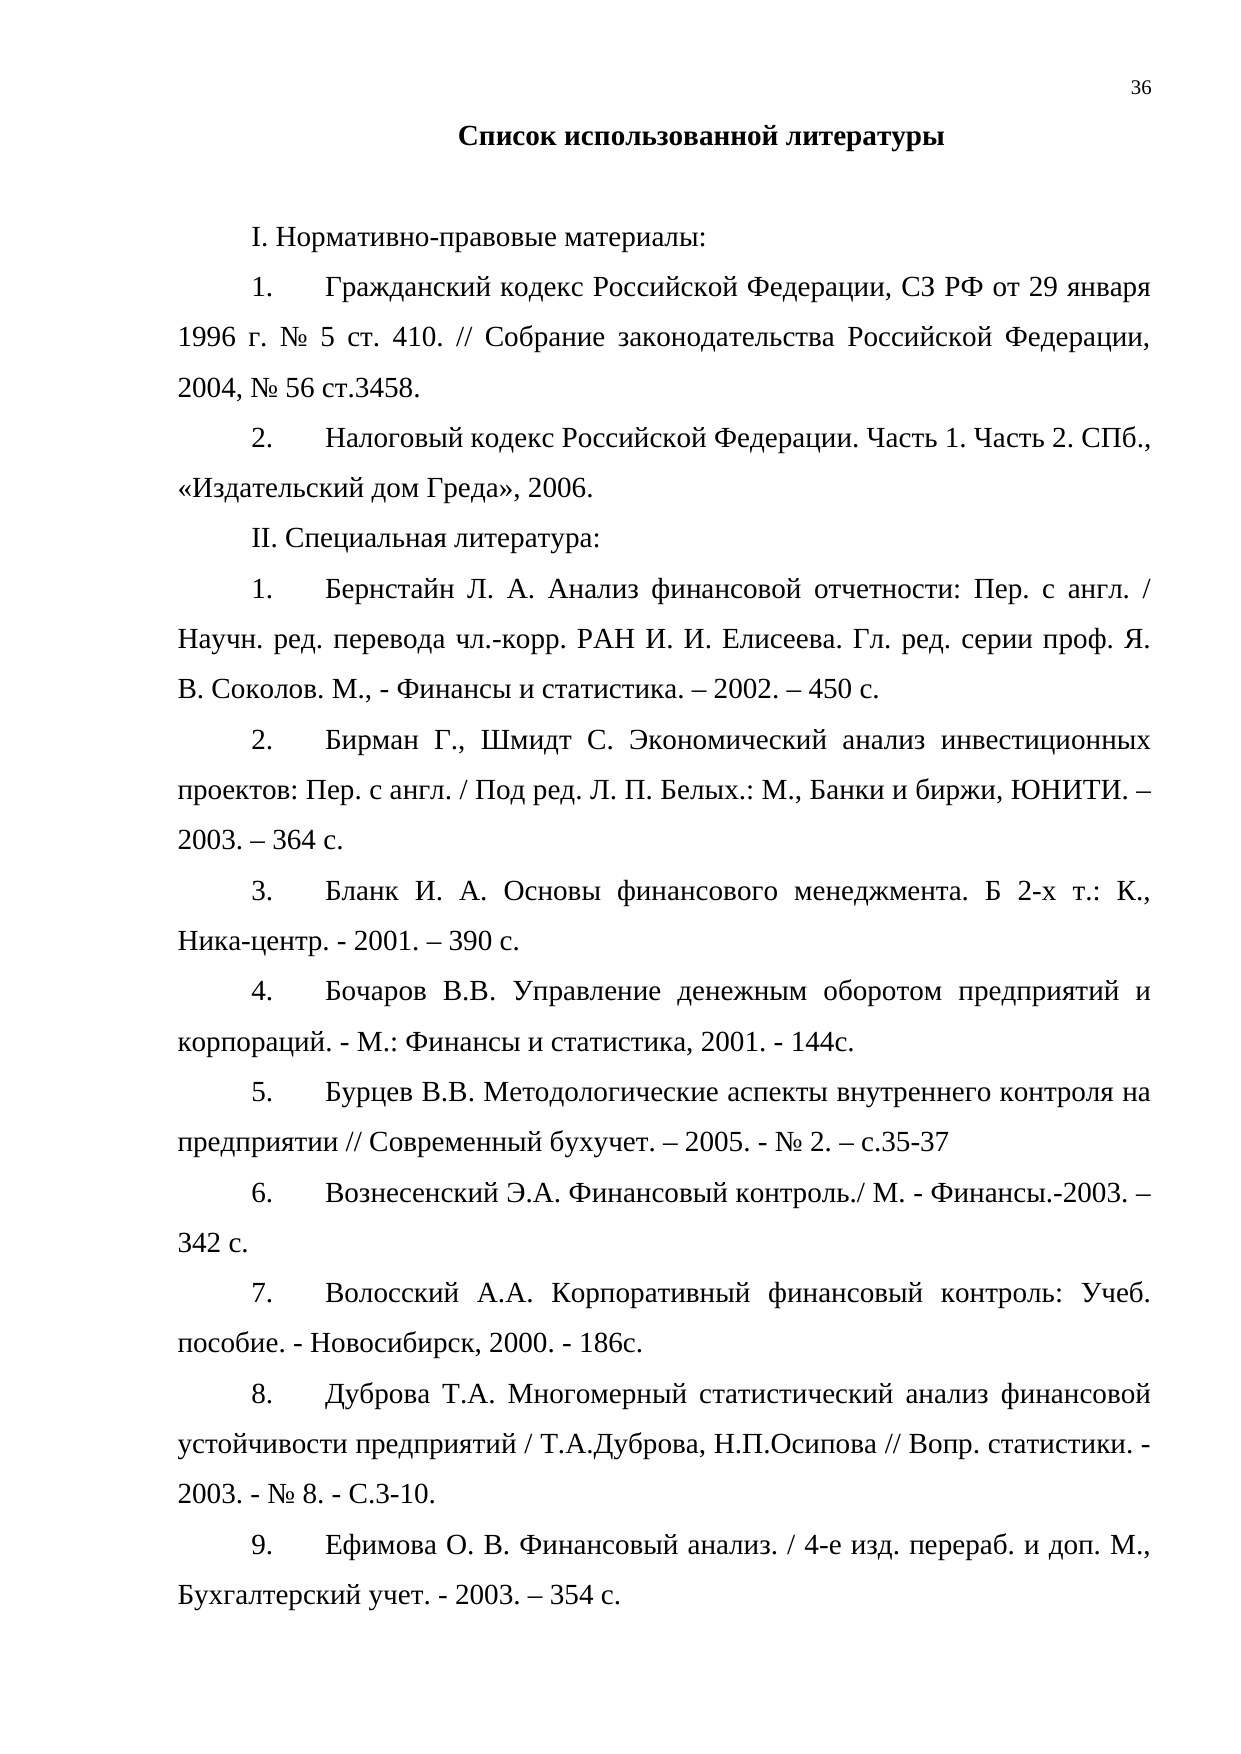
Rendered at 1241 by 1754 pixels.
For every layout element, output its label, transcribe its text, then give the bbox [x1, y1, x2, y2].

list Гражданский кодекс Российской Федерации, СЗ РФ от 29 января . № 5 ст. 410. // Собрание законодательства Российской Федерации, 2004, № 56 ст.3458. [177, 269, 1152, 403]
text II. Специальная литература: [177, 521, 1152, 554]
list Бочаров В.В. Управление денежным оборотом предприятий и корпораций. - М.: Финансы и статистика, 2001. - 144с. [177, 973, 1152, 1057]
text Список использованной литературы [177, 118, 1152, 152]
list Вознесенский Э.А. Финансовый контроль./ М. - Финансы.-2003. – 342 с. [177, 1175, 1152, 1258]
text I. Нормативно-правовые материалы: [177, 219, 1152, 252]
list Бланк И. А. Основы финансового менеджмента. Б 2-х т.: К., Ника-центр. - 2001. – 390 с. [177, 873, 1152, 957]
list Бернстайн Л. А. Анализ финансовой отчетности: Пер. с англ. / Научн. ред. перевода чл.-корр. РАН И. И. Елисеева. Гл. ред. серии проф. Я. В. Соколов. М., - Финансы и статистика. – 2002. – 450 с. [177, 571, 1152, 705]
list Волосский А.А. Корпоративный финансовый контроль: Учеб. пособие. - Новосибирск, 2000. - 186с. [177, 1275, 1152, 1359]
list Бирман Г., Шмидт С. Экономический анализ инвестиционных проектов: Пер. с англ. / Под ред. Л. П. Белых.: М., Банки и биржи, ЮНИТИ. – 2003. – 364 с. [177, 722, 1152, 856]
list Дуброва Т.А. Многомерный статистический анализ финансовой устойчивости предприятий / Т.А.Дуброва, Н.П.Осипова // Вопр. статистики. - 2003. - № 8. - С.3-10. [177, 1376, 1152, 1510]
list Ефимова О. В. Финансовый анализ. / 4-е изд. перераб. и доп. М., Бухгалтерский учет. - 2003. – 354 с. [177, 1527, 1152, 1611]
list Бурцев В.В. Методологические аспекты внутреннего контроля на предприятии // Современный бухучет. – 2005. - № 2. – с.35-37 [177, 1074, 1152, 1158]
list Налоговый кодекс Российской Федерации. Часть 1. Часть 2. СПб., «Издательский дом Греда», 2006. [177, 420, 1152, 504]
